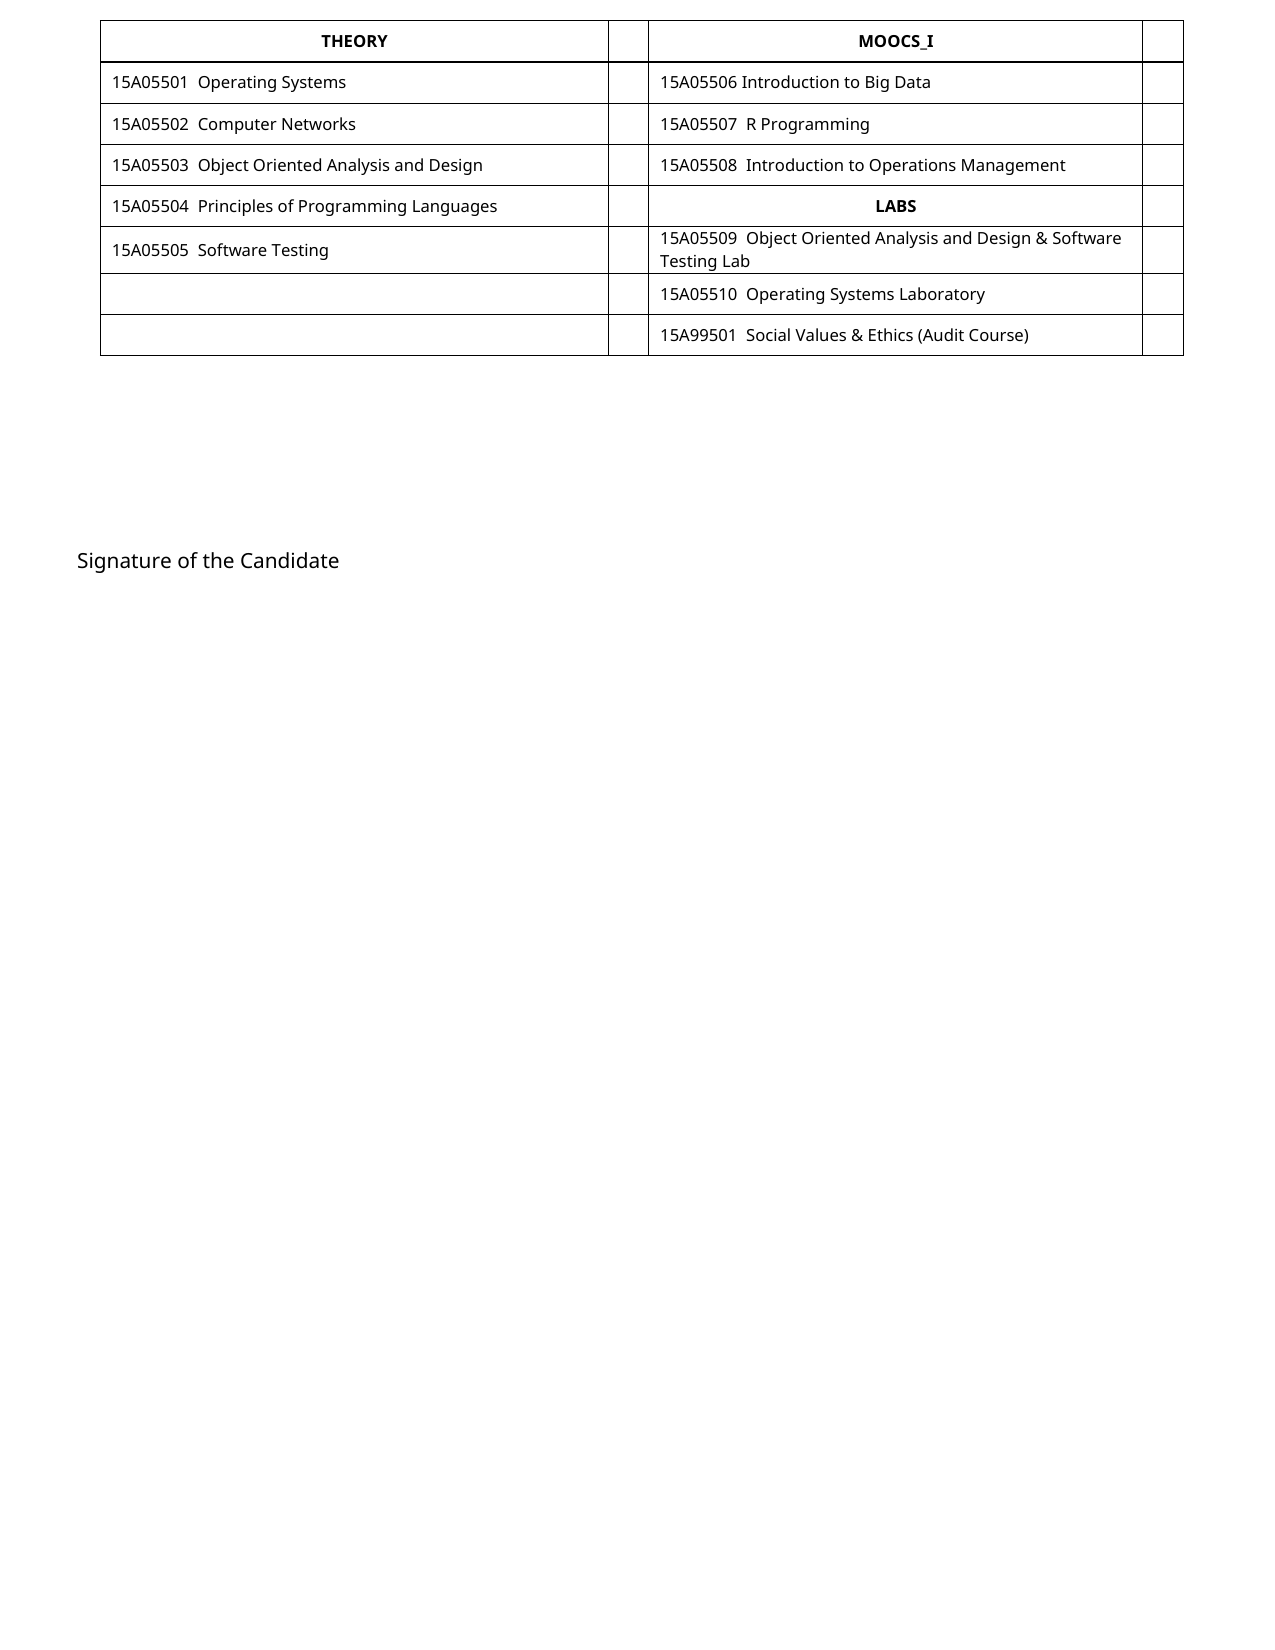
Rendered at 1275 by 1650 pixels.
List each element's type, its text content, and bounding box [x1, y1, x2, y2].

table_cell [1143, 63, 1183, 102]
table_cell [1143, 227, 1183, 272]
table_header MOOCS_I [649, 21, 1142, 61]
table_cell 15A05510 Operating Systems Laboratory [649, 274, 1142, 313]
table_cell 15A05502 Computer Networks [101, 104, 608, 144]
table_cell 15A05503 Object Oriented Analysis and Design [101, 145, 608, 185]
table_cell [101, 315, 608, 355]
table_cell 15A05507 R Programming [649, 104, 1142, 144]
table_header [609, 21, 648, 61]
table_cell [609, 145, 648, 185]
table_cell [609, 63, 648, 102]
table_cell 15A99501 Social Values & Ethics (Audit Course) [649, 315, 1142, 355]
table_cell 15A05509 Object Oriented Analysis and Design & Software Testing Lab [649, 227, 1142, 272]
table_cell [609, 274, 648, 313]
table_cell [1143, 274, 1183, 313]
table_header THEORY [101, 21, 608, 61]
table_cell LABS [649, 186, 1142, 226]
table_cell [609, 104, 648, 144]
table_header [1143, 21, 1183, 61]
table_cell [1143, 145, 1183, 185]
table_cell [609, 227, 648, 272]
table_cell 15A05506 Introduction to Big Data [649, 63, 1142, 102]
table_cell 15A05508 Introduction to Operations Management [649, 145, 1142, 185]
table_cell [1143, 104, 1183, 144]
table_cell 15A05501 Operating Systems [101, 63, 608, 102]
table_cell [609, 186, 648, 226]
table_cell 15A05504 Principles of Programming Languages [101, 186, 608, 226]
table_cell [1143, 186, 1183, 226]
table_cell [101, 274, 608, 313]
table_cell 15A05505 Software Testing [101, 227, 608, 272]
table_cell [1143, 315, 1183, 355]
text Signature of the Candidate [28, 546, 1256, 575]
table_cell [609, 315, 648, 355]
